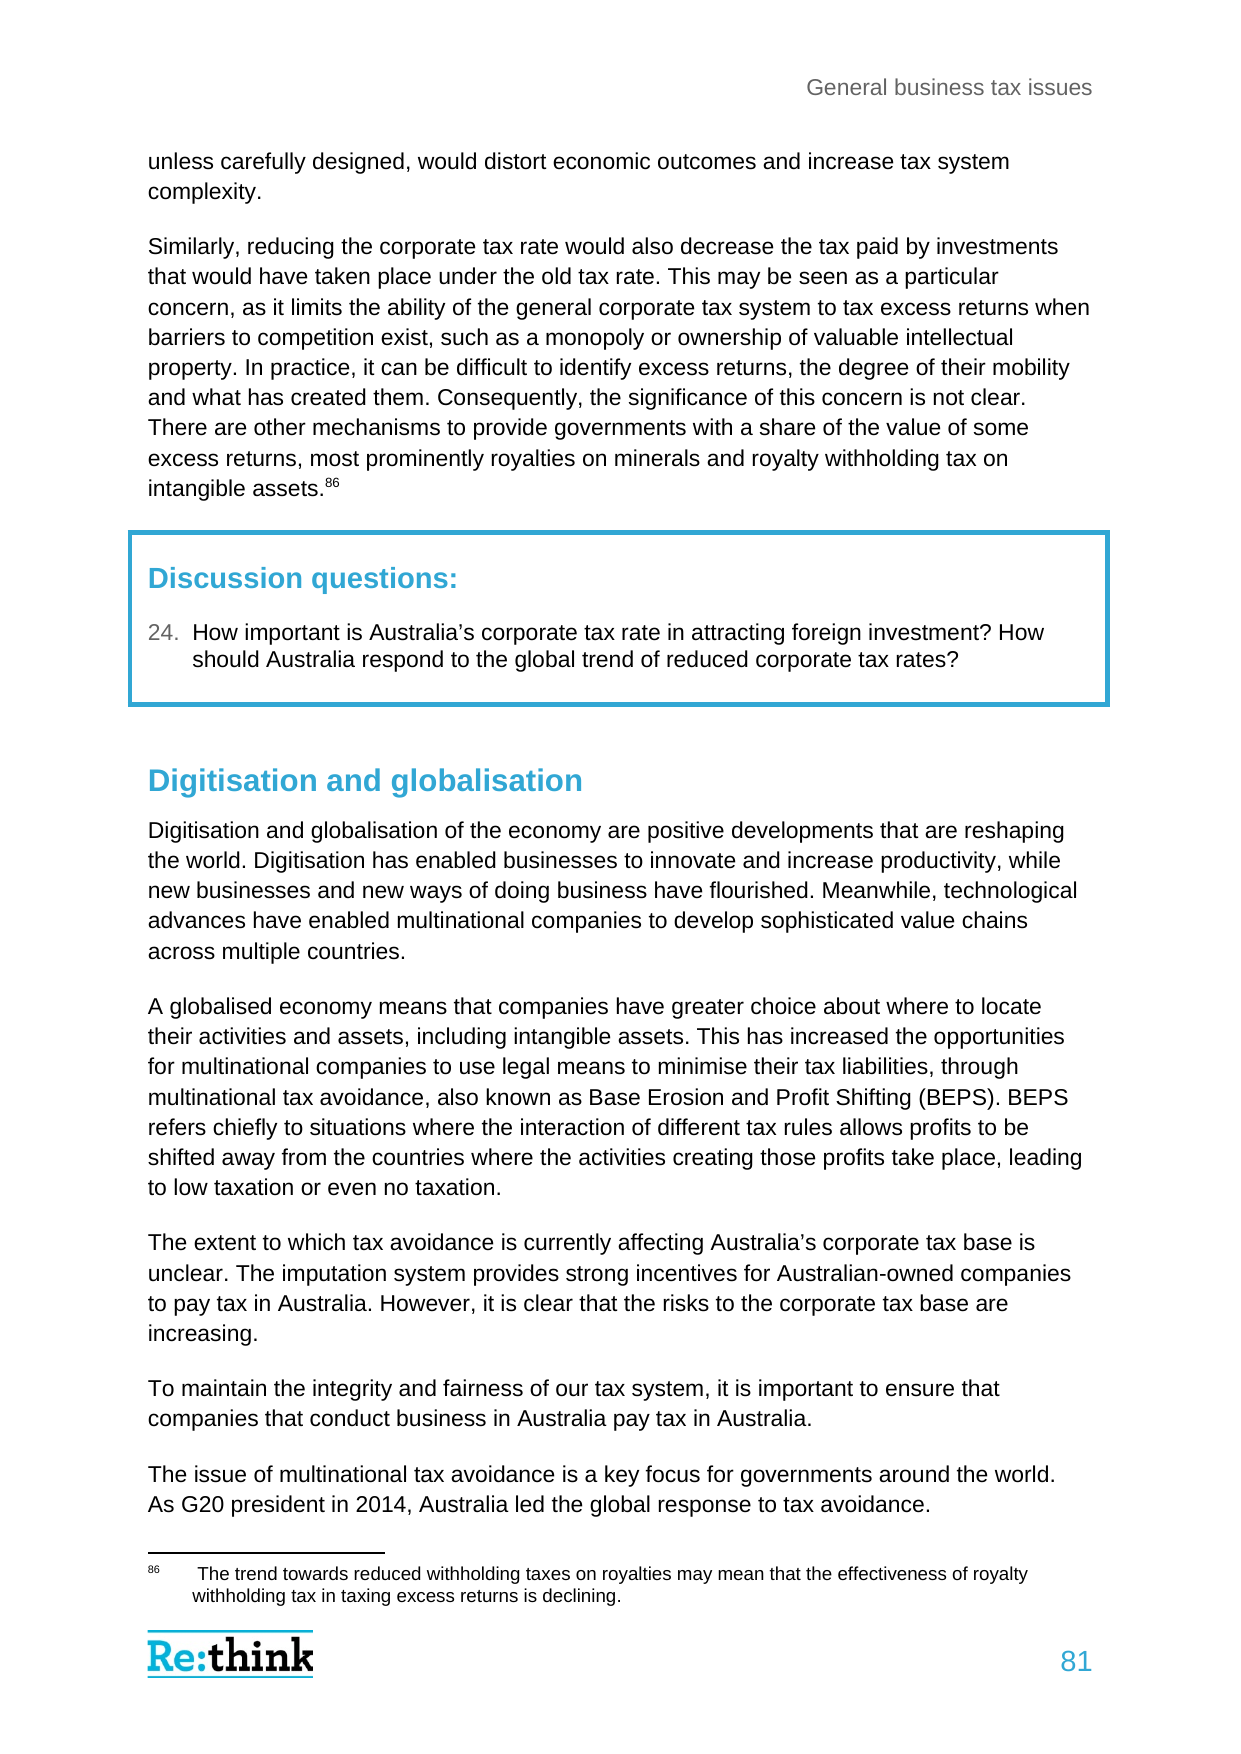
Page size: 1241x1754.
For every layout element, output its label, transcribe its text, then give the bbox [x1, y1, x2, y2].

text To maintain the integrity and fairness of our tax system, it is important to ensure that companies that conduct business in Australia pay tax in Australia. [148, 1375, 1092, 1432]
table_header Discussion questions: How important is Australia’s corporate tax rate in attracting foreign investment? How should Australia respond to the global trend of reduced corporate tax rates? [132, 535, 1105, 702]
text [148, 148, 1092, 204]
subtitle Digitisation and globalisation [148, 762, 1092, 798]
text The extent to which tax avoidance is currently affecting Australia’s corporate tax base is unclear. The imputation system provides strong incentives for Australian-owned companies to pay tax in Australia. However, it is clear that the risks to the corporate tax base are increasing. [148, 1229, 1092, 1346]
picture [154, 1645, 165, 1655]
text The issue of multinational tax avoidance is a key focus for governments around the world. As G20 president in 2014, Australia led the global response to tax avoidance. [148, 1461, 1092, 1517]
text A globalised economy means that companies have greater choice about where to locate their activities and assets, including intangible assets. This has increased the opportunities for multinational companies to use legal means to minimise their tax liabilities, through multinational tax avoidance, also known as Base Erosion and Profit Shifting (BEPS). BEPS refers chiefly to situations where the interaction of different tax rules allows profits to be shifted away from the countries where the activities creating those profits take place, leading to low taxation or even no taxation. [148, 993, 1092, 1200]
text Similarly, reducing the corporate tax rate would also decrease the tax paid by investments that would have taken place under the old tax rate. This may be seen as a particular concern, as it limits the ability of the general corporate tax system to tax excess returns when barriers to competition exist, such as a monopoly or ownership of valuable intellectual property. In practice, it can be difficult to identify excess returns, the degree of their mobility and what has created them. Consequently, the significance of this concern is not clear. There are other mechanisms to provide governments with a share of the value of some excess returns, most prominently royalties on minerals and royalty withholding tax on intangible assets. [148, 233, 1092, 501]
text Digitisation and globalisation of the economy are positive developments that are reshaping the world. Digitisation has enabled businesses to innovate and increase productivity, while new businesses and new ways of doing business have flourished. Meanwhile, technological advances have enabled multinational companies to develop sophisticated value chains across multiple countries. [148, 817, 1092, 964]
picture [147, 1630, 313, 1676]
